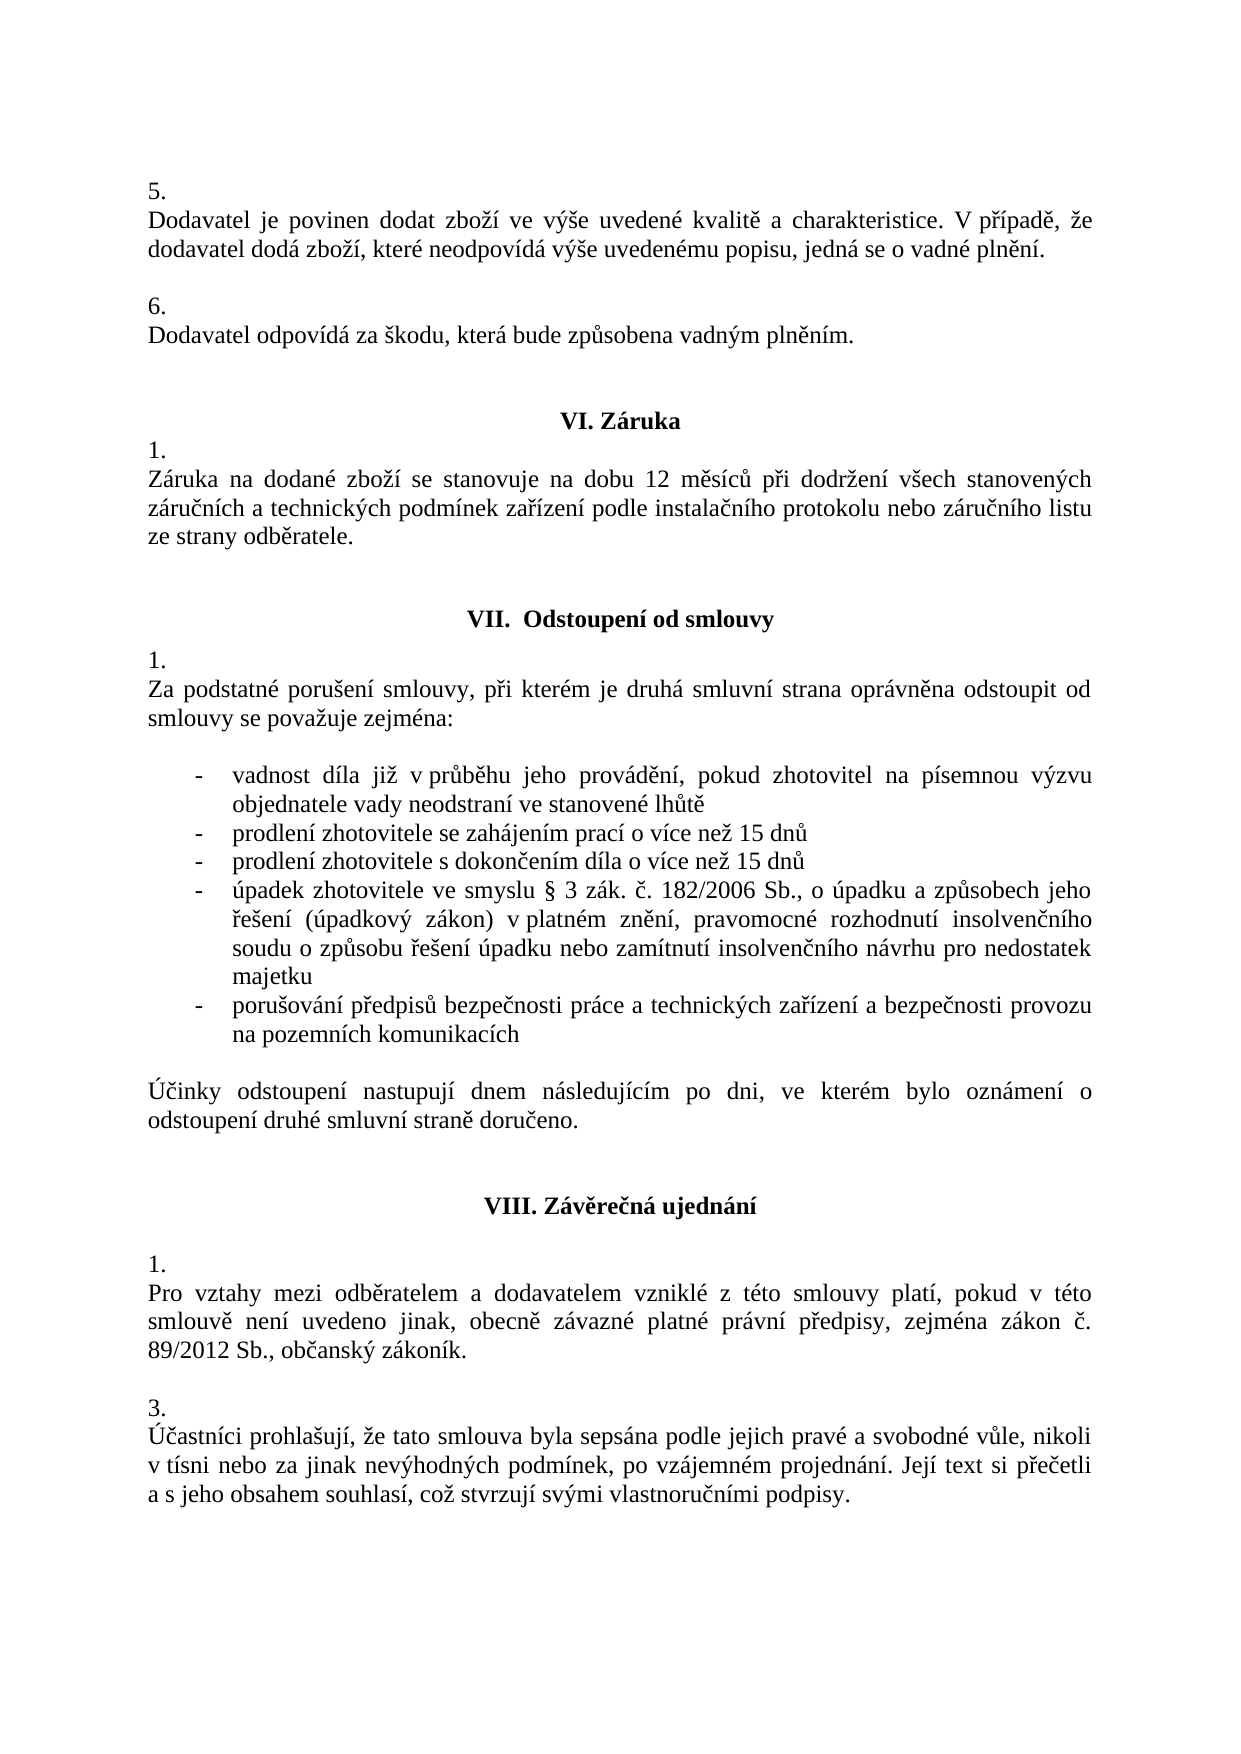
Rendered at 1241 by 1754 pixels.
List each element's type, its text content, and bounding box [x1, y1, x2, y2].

text Účinky odstoupení nastupují dnem následujícím po dni, ve kterém bylo oznámení o odstoupení druhé smluvní straně doručeno. [148, 1076, 1093, 1134]
text 6. [148, 291, 1093, 320]
text VIII. Závěrečná ujednání [148, 1191, 1093, 1220]
text Za podstatné porušení smlouvy, při kterém je druhá smluvní strana oprávněna odstoupit od smlouvy se považuje zejména: [148, 674, 1093, 731]
text 1. [148, 435, 1093, 464]
text Záruka na dodané zboží se stanovuje na dobu 12 měsíců při dodržení všech stanovených záručních a technických podmínek zařízení podle instalačního protokolu nebo záručního listu ze strany odběratele. [148, 464, 1093, 550]
text 1. [148, 1249, 1093, 1278]
text Dodavatel odpovídá za škodu, která bude způsobena vadným plněním. [148, 320, 1093, 349]
text 3. [148, 1393, 1093, 1421]
text Účastníci prohlašují, že tato smlouva byla sepsána podle jejich pravé a svobodné vůle, nikoli v tísni nebo za jinak nevýhodných podmínek, po vzájemném projednání. Její text si přečetli a s jeho obsahem souhlasí, což stvrzují svými vlastnoručními podpisy. [148, 1421, 1093, 1508]
list prodlení zhotovitele se zahájením prací o více než 15 dnů [194, 818, 1093, 846]
text Pro vztahy mezi odběratelem a dodavatelem vzniklé z této smlouvy platí, pokud v této smlouvě není uvedeno jinak, obecně závazné platné právní předpisy, zejména zákon č. 89/2012 Sb., občanský zákoník. [148, 1278, 1093, 1364]
text 5. [148, 176, 1093, 205]
text VII. Odstoupení od smlouvy [148, 604, 1093, 633]
text 1. [148, 645, 1093, 674]
list úpadek zhotovitele ve smyslu § 3 zák. č. 182/2006 Sb., o úpadku a způsobech jeho řešení (úpadkový zákon) v platném znění, pravomocné rozhodnutí insolvenčního soudu o způsobu řešení úpadku nebo zamítnutí insolvenčního návrhu pro nedostatek majetku [194, 875, 1093, 990]
text Dodavatel je povinen dodat zboží ve výše uvedené kvalitě a charakteristice. V případě, že dodavatel dodá zboží, které neodpovídá výše uvedenému popisu, jedná se o vadné plnění. [148, 205, 1093, 263]
text VI. Záruka [148, 406, 1093, 435]
list vadnost díla již v průběhu jeho provádění, pokud zhotovitel na písemnou výzvu objednatele vady neodstraní ve stanovené lhůtě [194, 760, 1093, 818]
list porušování předpisů bezpečnosti práce a technických zařízení a bezpečnosti provozu na pozemních komunikacích [194, 990, 1093, 1048]
list prodlení zhotovitele s dokončením díla o více než 15 dnů [194, 846, 1093, 875]
